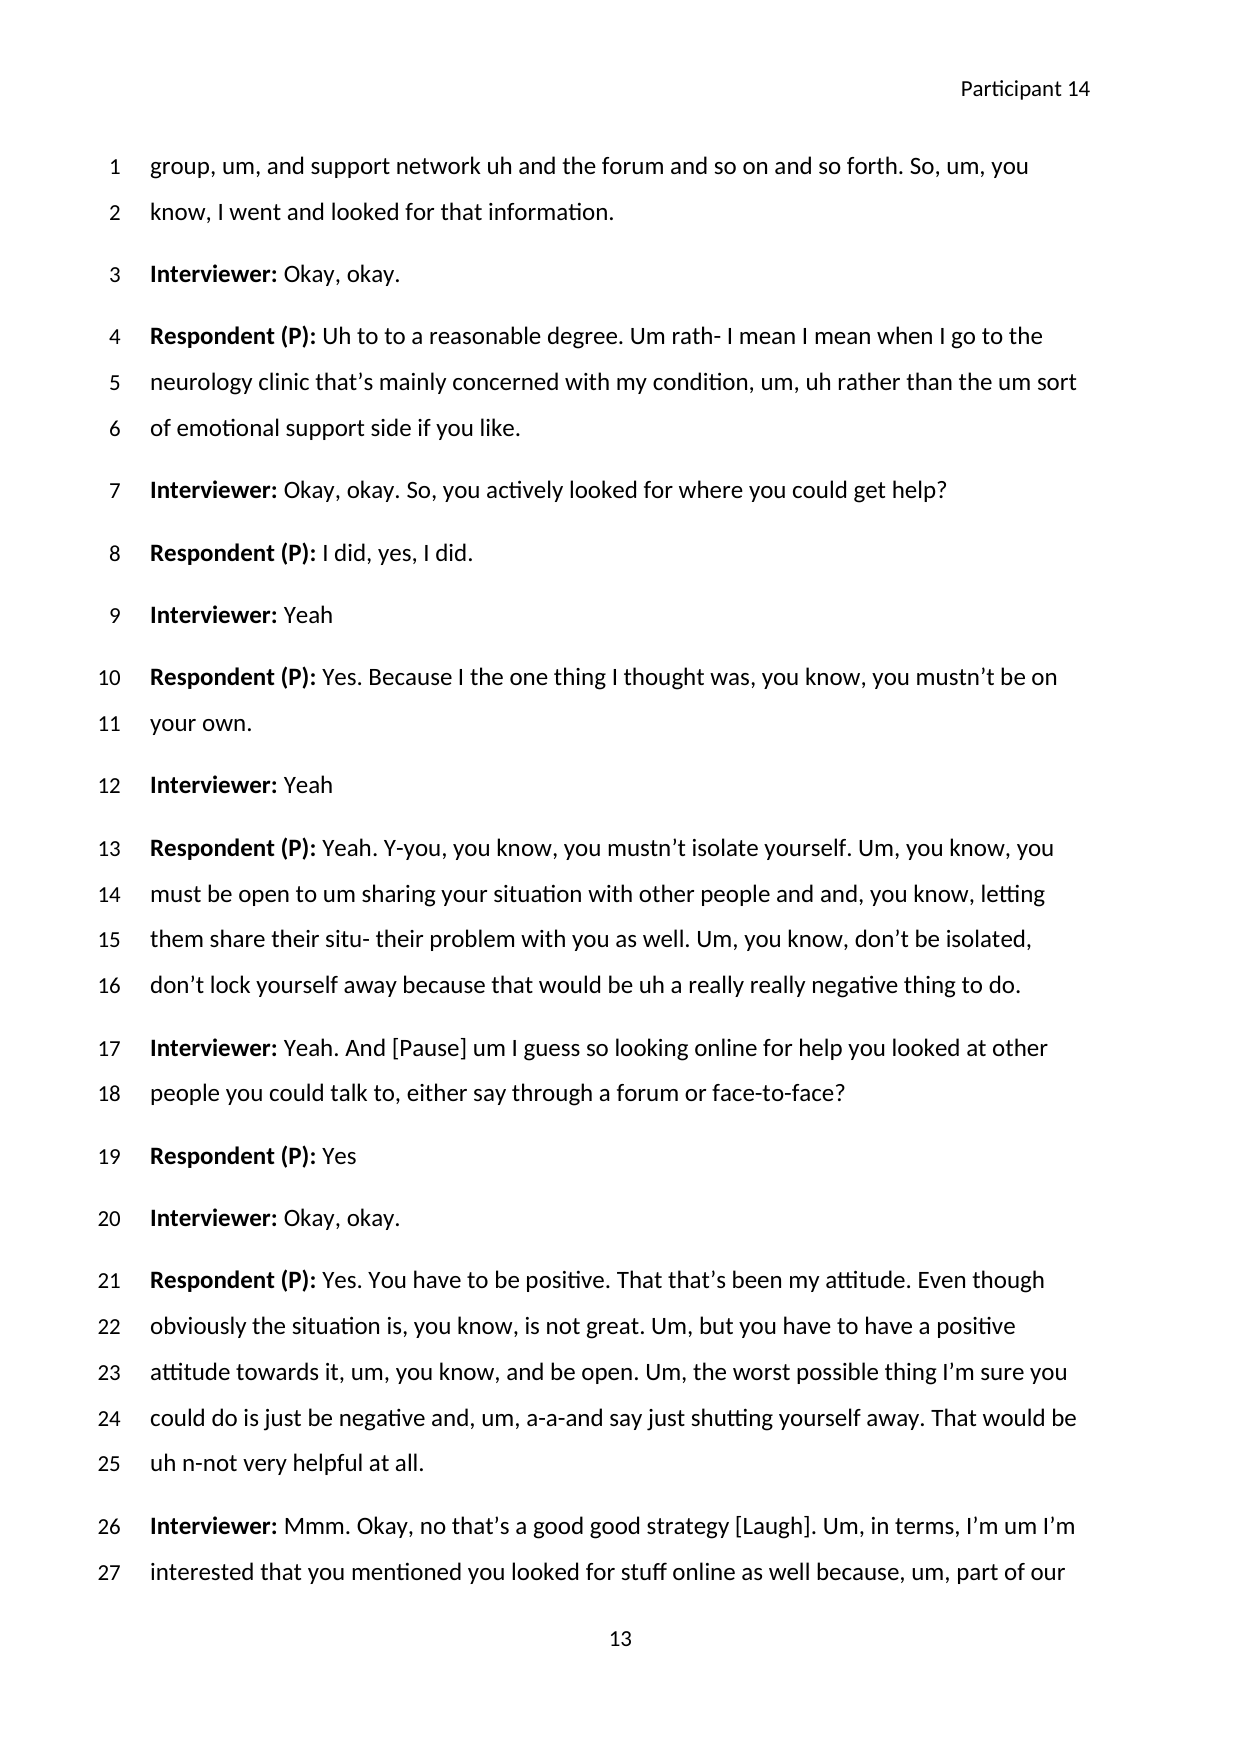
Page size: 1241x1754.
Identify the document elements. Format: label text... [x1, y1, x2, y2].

text Respondent (P): Yes. Because I the one thing I thought was, you know, you mustn’t be on your own. [150, 662, 1090, 738]
text Respondent (P): Yeah. Y-you, you know, you mustn’t isolate yourself. Um, you know, you must be open to um sharing your situation with other people and and, you know, letting them share their situ- their problem with you as well. Um, you know, don’t be isolated, don’t lock yourself away because that would be uh a really really negative thing to do. [150, 832, 1090, 1000]
text Interviewer: Okay, okay. [150, 258, 1090, 289]
text Interviewer: Yeah [150, 770, 1090, 800]
text Interviewer: Okay, okay. So, you actively looked for where you could get help? [150, 474, 1090, 505]
text Respondent (P): I did, yes, I did. [150, 537, 1090, 567]
text Interviewer: Yeah. And [Pause] um I guess so looking online for help you looked at other people you could talk to, either say through a forum or face-to-face? [150, 1032, 1090, 1108]
text Interviewer: Yeah [150, 599, 1090, 630]
text Respondent (P): Yes. You have to be positive. That that’s been my attitude. Even though obviously the situation is, you know, is not great. Um, but you have to have a positive attitude towards it, um, you know, and be open. Um, the worst possible thing I’m sure you could do is just be negative and, um, a-a-and say just shutting yourself away. That would be uh n-not very helpful at all. [150, 1264, 1090, 1478]
text Respondent (P): Uh to to a reasonable degree. Um rath- I mean I mean when I go to the neurology clinic that’s mainly concerned with my condition, um, uh rather than the um sort of emotional support side if you like. [150, 321, 1090, 442]
text Respondent (P): Yes [150, 1140, 1090, 1170]
text Interviewer: Okay, okay. [150, 1202, 1090, 1233]
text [150, 1510, 1090, 1586]
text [150, 150, 1090, 226]
